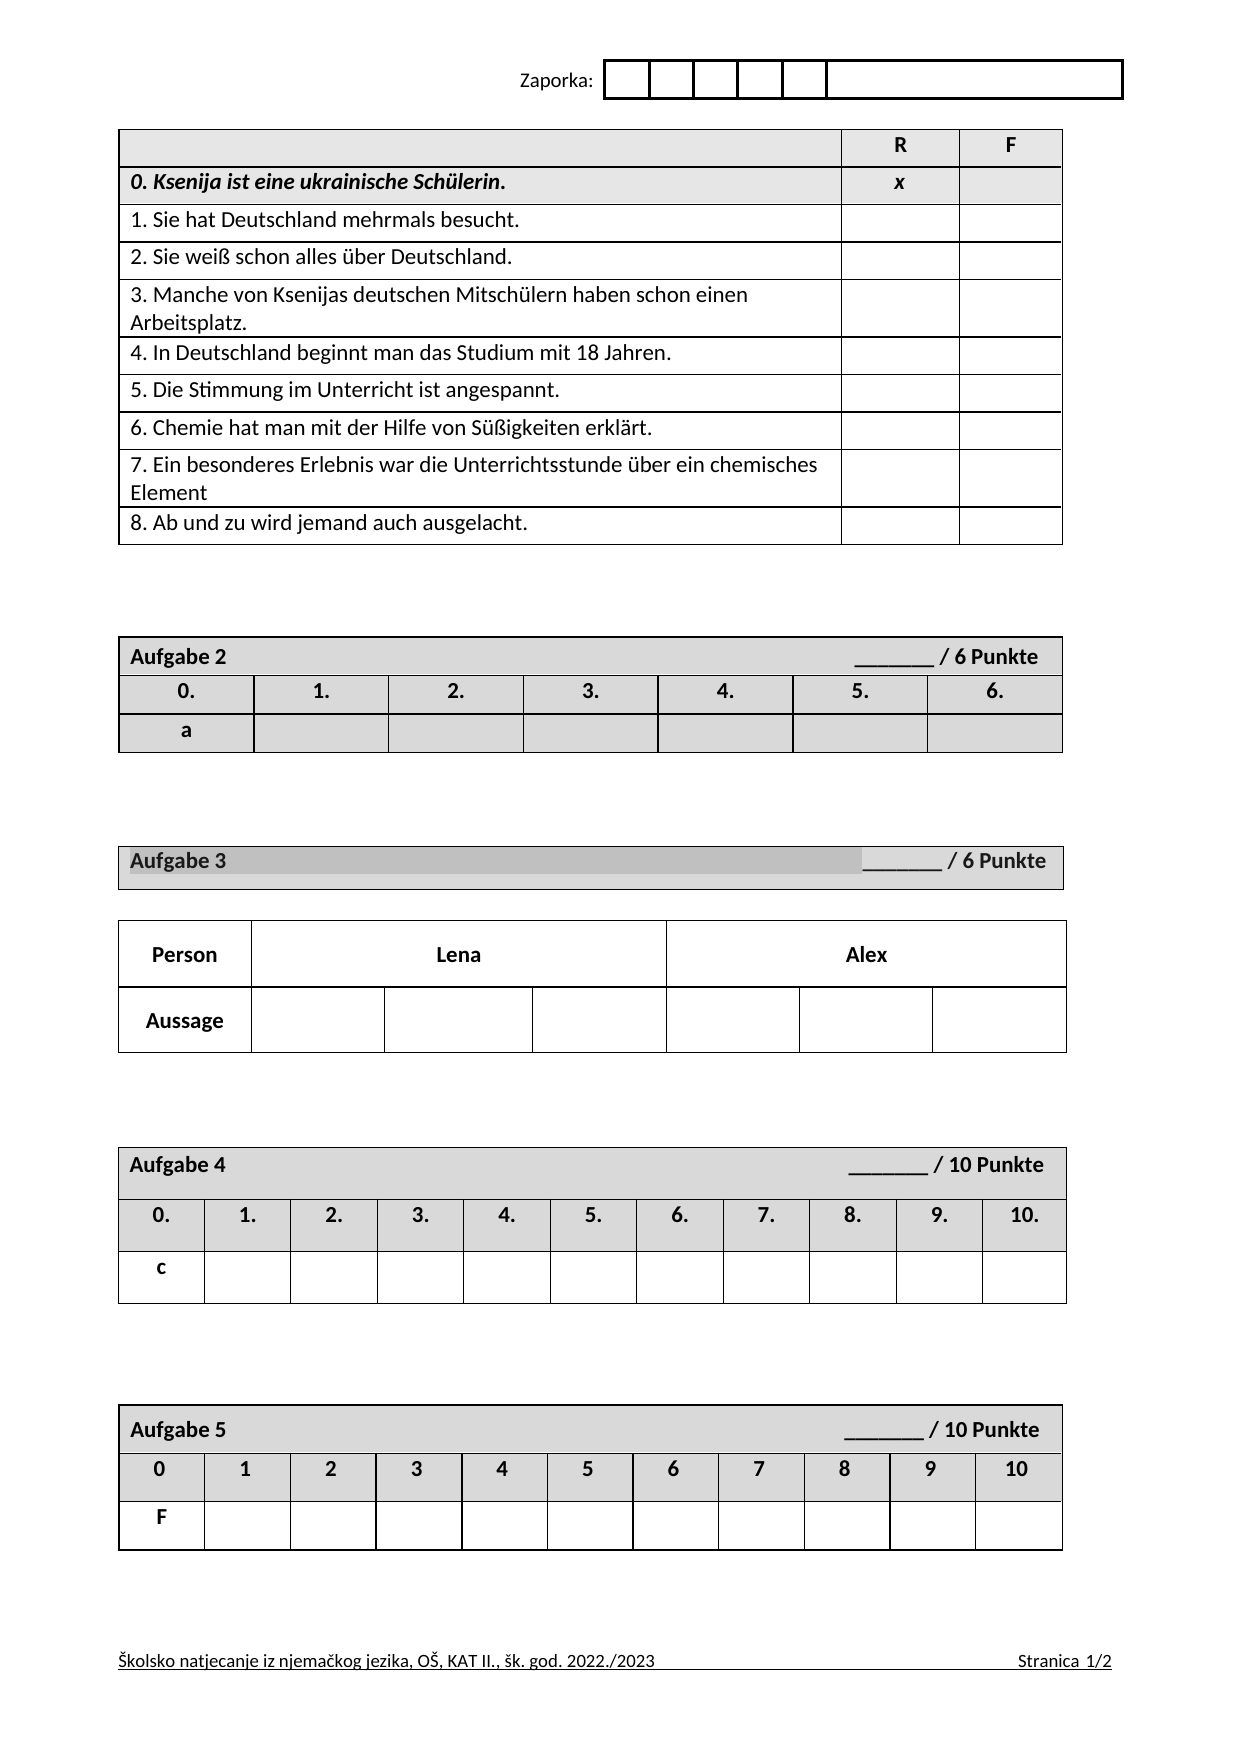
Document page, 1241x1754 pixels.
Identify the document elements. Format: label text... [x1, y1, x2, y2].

table_cell 6. Chemie hat man mit der Hilfe von Süßigkeiten erklärt. [120, 413, 841, 448]
table_cell [548, 1502, 632, 1549]
table_cell 2. [389, 676, 523, 713]
table_cell [637, 1252, 723, 1303]
table_cell [120, 130, 841, 166]
table_cell [667, 988, 799, 1052]
table_cell [842, 205, 959, 241]
table_cell 4. [464, 1200, 550, 1251]
table_cell 6 [634, 1454, 718, 1501]
table_cell x [842, 168, 959, 203]
table_cell 1. [255, 676, 388, 713]
table_cell [533, 988, 666, 1052]
table_cell 0. [119, 1200, 204, 1251]
table_cell [810, 1252, 896, 1303]
table_cell [634, 1502, 718, 1549]
table_header Aufgabe 4 _______ / 10 Punkte [119, 1148, 1066, 1199]
table_cell [805, 1502, 889, 1549]
table_cell [842, 243, 959, 278]
table_cell 5. [794, 676, 927, 713]
table_cell [842, 375, 959, 411]
table_cell [524, 715, 657, 752]
table_cell Aussage [119, 988, 251, 1052]
table_cell 2 [291, 1454, 375, 1501]
table_header Aufgabe 2 _______ / 6 Punkte [120, 638, 1062, 674]
table_cell [960, 166, 1062, 203]
table_cell R [842, 130, 959, 166]
table_cell 1. Sie hat Deutschland mehrmals besucht. [120, 205, 841, 241]
table_cell 0 [120, 1454, 204, 1501]
table_header Lena [252, 921, 666, 986]
table_cell 9. [897, 1200, 982, 1251]
table_cell [960, 204, 1062, 241]
table_cell [724, 1252, 809, 1303]
table_cell [976, 1501, 1062, 1549]
table_header Aufgabe 5 _______ / 10 Punkte [120, 1406, 1062, 1452]
table_cell 7. Ein besonderes Erlebnis war die Unterrichtsstunde über ein chemisches Element [120, 450, 841, 506]
table_cell 4. In Deutschland beginnt man das Studium mit 18 Jahren. [120, 338, 841, 373]
table_cell F [960, 130, 1062, 166]
table_cell [842, 413, 959, 448]
table_cell [205, 1252, 290, 1303]
table_cell [794, 715, 927, 752]
table_cell 0. Ksenija ist eine ukrainische Schülerin. [120, 168, 841, 203]
table_cell 9 [891, 1454, 975, 1501]
table_cell [842, 450, 959, 506]
table_cell 5. [551, 1200, 636, 1251]
table_cell [842, 508, 959, 544]
table_cell a [120, 715, 253, 752]
table_cell 3 [377, 1454, 461, 1501]
table_cell [255, 715, 388, 752]
table_cell [385, 988, 532, 1052]
table_cell 10 [976, 1453, 1062, 1501]
table_cell 6. [637, 1200, 723, 1251]
table_cell F [120, 1502, 204, 1549]
table_cell [983, 1252, 1066, 1303]
table_cell [463, 1502, 547, 1549]
table_cell 4. [659, 676, 792, 713]
table_cell 1 [205, 1454, 290, 1501]
table_cell [842, 280, 959, 336]
table_cell 3. [378, 1200, 463, 1251]
table_cell [389, 715, 523, 752]
table_cell 5 [548, 1454, 632, 1501]
table_cell 8. Ab und zu wird jemand auch ausgelacht. [120, 508, 841, 544]
table_cell [960, 411, 1062, 448]
table_header Person [119, 921, 251, 986]
table_cell [933, 988, 1066, 1052]
table_cell [960, 449, 1062, 506]
table_cell 5. Die Stimmung im Unterricht ist angespannt. [120, 375, 841, 411]
table_cell c [119, 1252, 204, 1303]
table_cell [928, 715, 1062, 752]
table_cell 10. [983, 1200, 1066, 1251]
table_cell 4 [463, 1454, 547, 1501]
table_cell [252, 988, 384, 1052]
table_cell [659, 715, 792, 752]
table_cell [897, 1252, 982, 1303]
table_cell [378, 1252, 463, 1303]
table_header Aufgabe 3 _______ / 6 Punkte [119, 847, 1063, 889]
table_cell 0. [120, 676, 253, 713]
table_header Alex [667, 921, 1066, 986]
table_cell [960, 374, 1062, 411]
table_cell 7 [719, 1454, 804, 1501]
table_cell 3. Manche von Ksenijas deutschen Mitschülern haben schon einen Arbeitsplatz. [120, 280, 841, 336]
table_cell 7. [724, 1200, 809, 1251]
table_cell [960, 336, 1062, 373]
table_cell 8 [805, 1454, 889, 1501]
table_cell [291, 1502, 375, 1549]
table_cell [842, 338, 959, 373]
table_cell 8. [810, 1200, 896, 1251]
table_cell [960, 506, 1062, 544]
table_cell [464, 1252, 550, 1303]
table_cell [891, 1502, 975, 1549]
table_cell [377, 1502, 461, 1549]
table_cell 6. [928, 676, 1062, 713]
table_cell [719, 1502, 804, 1549]
table_cell 2. [291, 1200, 377, 1251]
table_cell [291, 1252, 377, 1303]
table_cell [960, 279, 1062, 336]
table_cell [800, 988, 932, 1052]
table_cell [960, 241, 1062, 278]
table_cell 3. [524, 676, 657, 713]
table_cell [551, 1252, 636, 1303]
table_cell [205, 1502, 290, 1549]
table_cell 1. [205, 1200, 290, 1251]
table_cell 2. Sie weiß schon alles über Deutschland. [120, 243, 841, 278]
